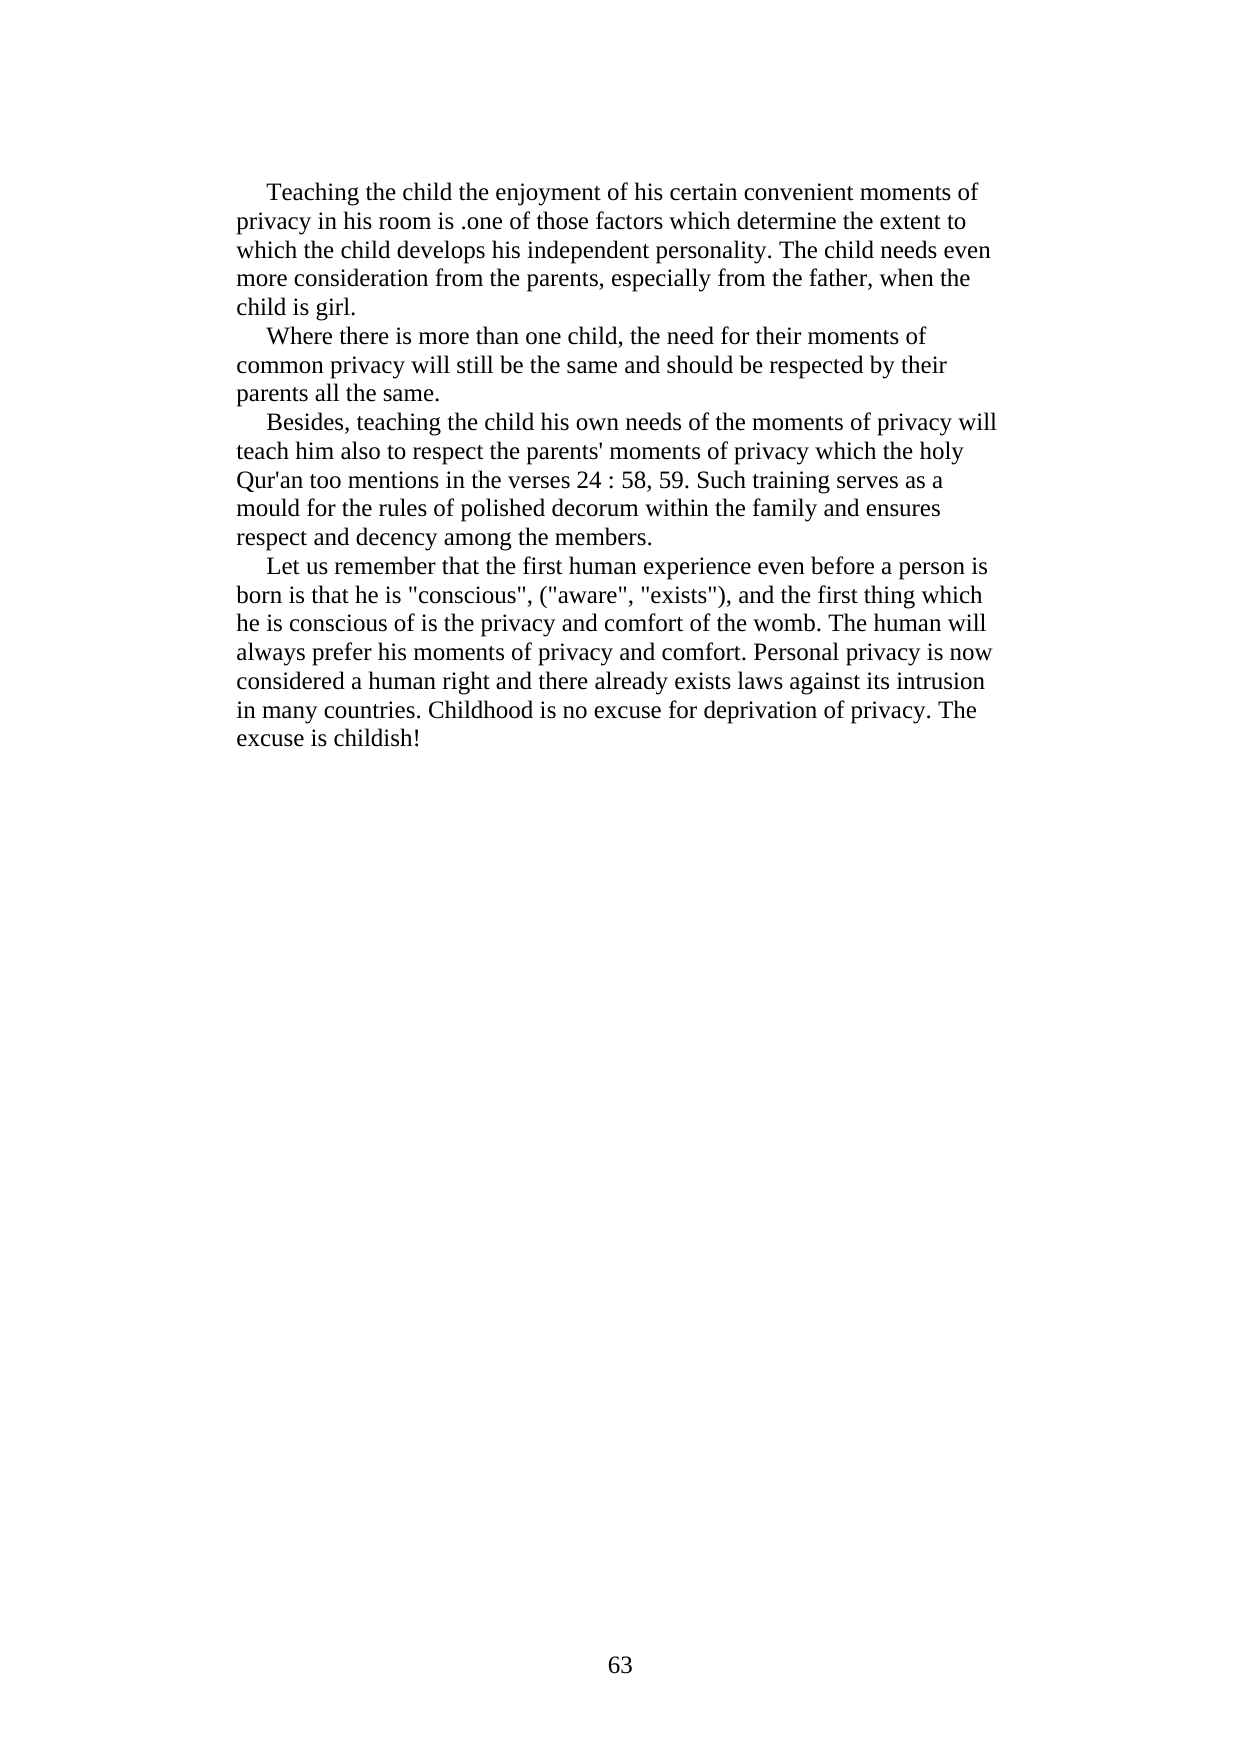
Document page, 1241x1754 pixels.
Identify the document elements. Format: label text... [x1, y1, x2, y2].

text Besides, teaching the child his own needs of the moments of privacy will teach him also to respect the parents' moments of privacy which the holy Qur'an too mentions in the verses 24 : 58, 59. Such training serves as a mould for the rules of polished decorum within the family and ensures respect and decency among the members. [236, 407, 1004, 551]
text Let us remember that the first human experience even before a person is born is that he is "conscious", ("aware", "exists"), and the first thing which he is conscious of is the privacy and comfort of the womb. The human will always prefer his moments of privacy and comfort. Personal privacy is now considered a human right and there already exists laws against its intrusion in many countries. Childhood is no excuse for deprivation of privacy. The excuse is childish! [236, 551, 1004, 752]
text Teaching the child the enjoyment of his certain convenient moments of privacy in his room is .one of those factors which determine the extent to which the child develops his independent personality. The child needs even more consideration from the parents, especially from the father, when the child is girl. [236, 177, 1004, 321]
text Where there is more than one child, the need for their moments of common privacy will still be the same and should be respected by their parents all the same. [236, 321, 1004, 407]
